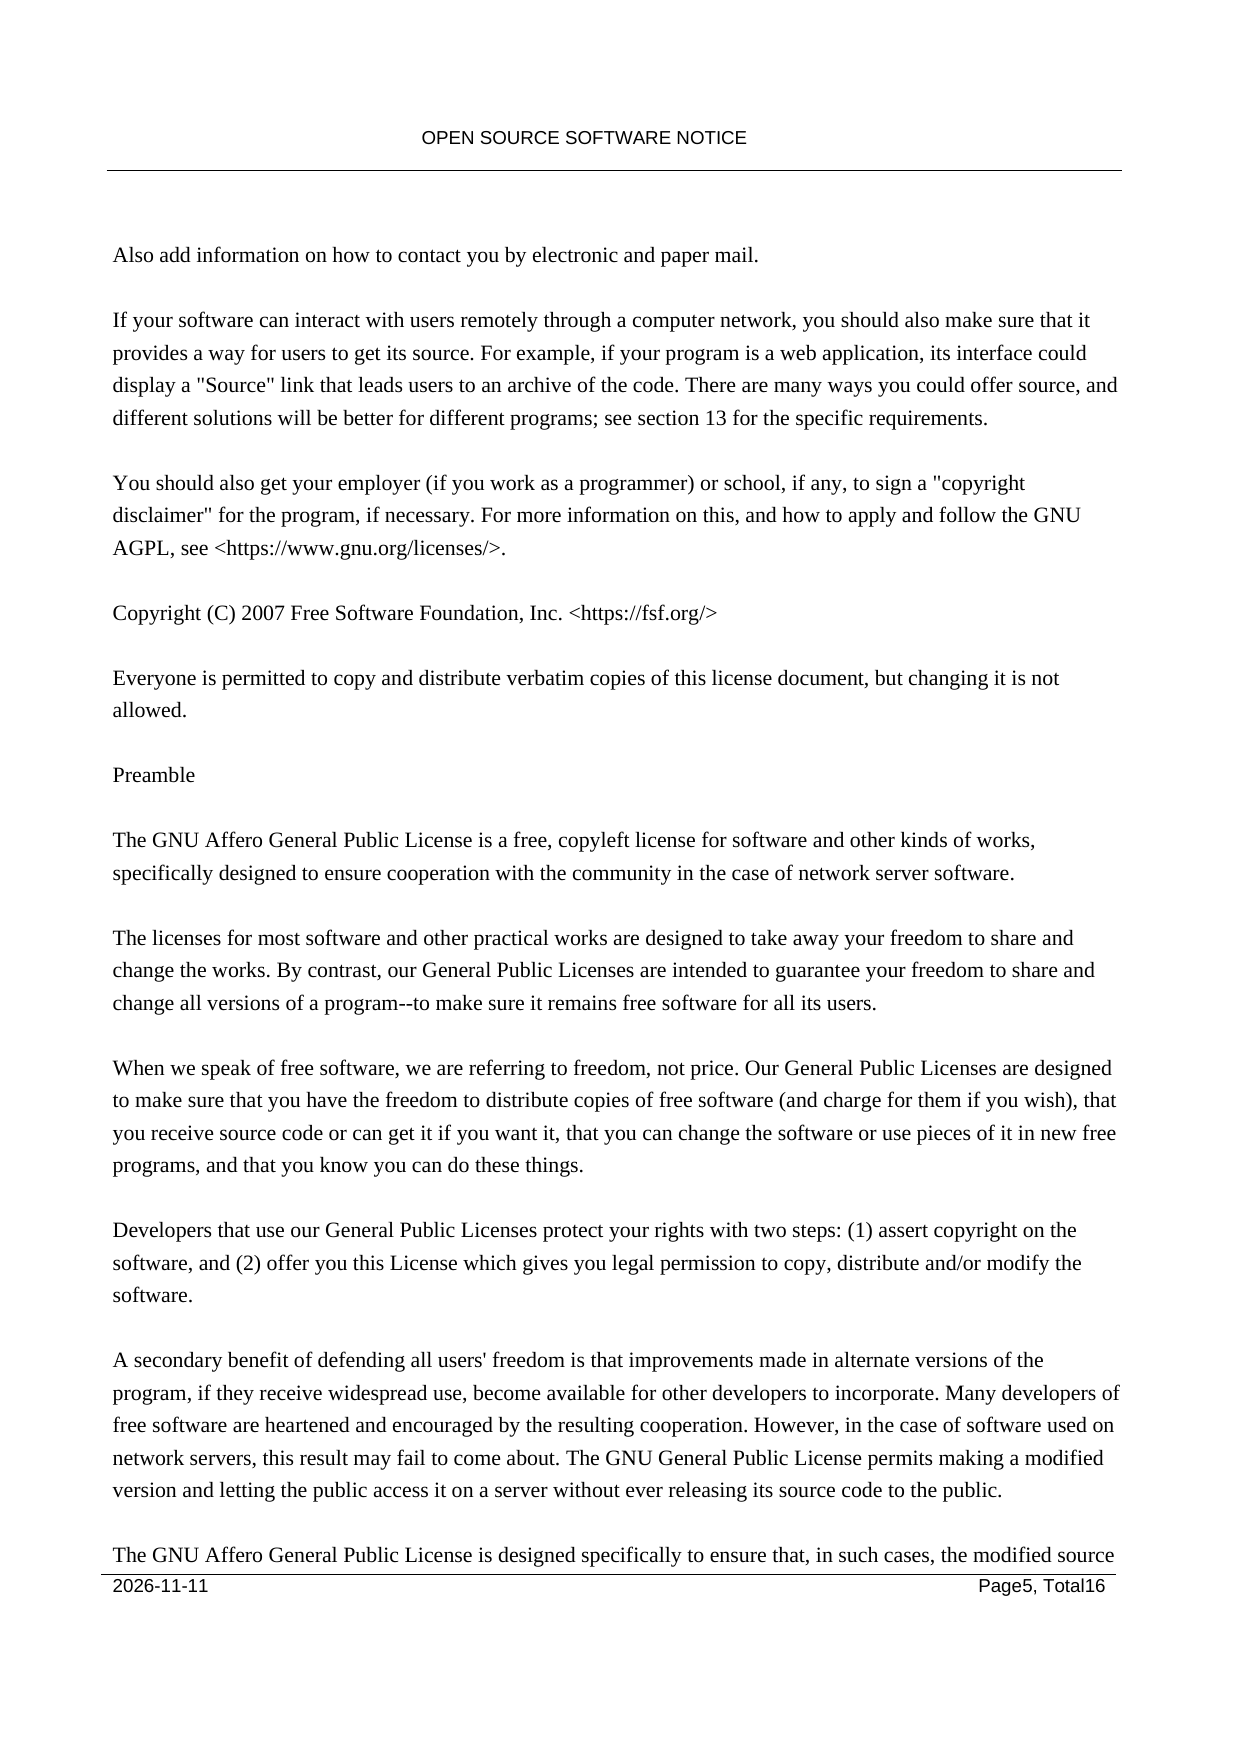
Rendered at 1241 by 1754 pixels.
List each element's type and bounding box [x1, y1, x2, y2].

text [112, 206, 1128, 1571]
